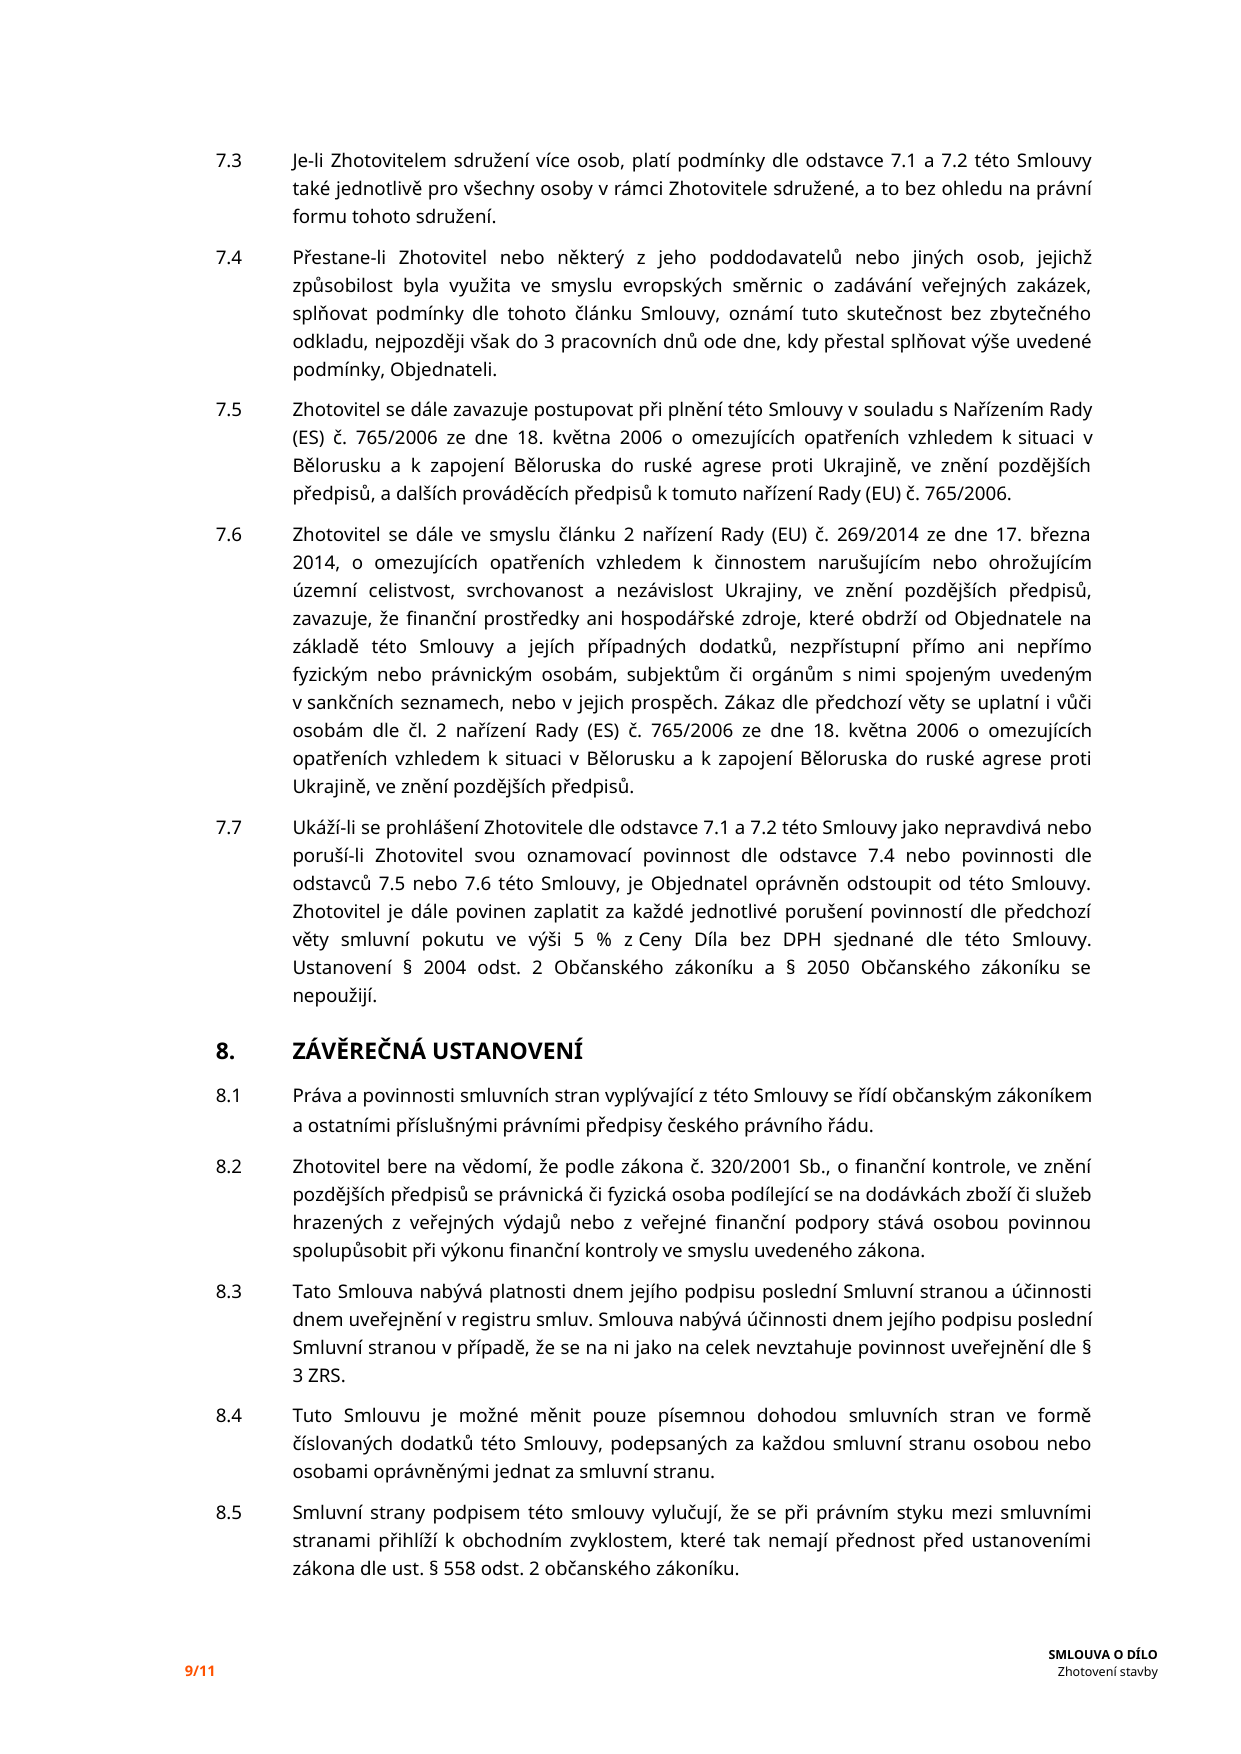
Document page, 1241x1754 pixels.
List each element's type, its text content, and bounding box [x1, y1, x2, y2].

text Tuto Smlouvu je možné měnit pouze písemnou dohodou smluvních stran ve formě číslovaných dodatků této Smlouvy, podepsaných za každou smluvní stranu osobou nebo osobami oprávněnými jednat za smluvní stranu. [216, 1403, 1093, 1484]
text Přestane-li Zhotovitel nebo některý z jeho poddodavatelů nebo jiných osob, jejichž způsobilost byla využita ve smyslu evropských směrnic o zadávání veřejných zakázek, splňovat podmínky dle tohoto článku Smlouvy, oznámí tuto skutečnost bez zbytečného odkladu, nejpozději však do 3 pracovních dnů ode dne, kdy přestal splňovat výše uvedené podmínky, Objednateli. [216, 244, 1093, 382]
text Smluvní strany podpisem této smlouvy vylučují, že se při právním styku mezi smluvními stranami přihlíží k obchodním zvyklostem, které tak nemají přednost před ustanoveními zákona dle ust. § 558 odst. 2 občanského zákoníku. [216, 1499, 1093, 1581]
text Je-li Zhotovitelem sdružení více osob, platí podmínky dle odstavce 7.1 a 7.2 této Smlouvy také jednotlivě pro všechny osoby v rámci Zhotovitele sdružené, a to bez ohledu na právní formu tohoto sdružení. [216, 147, 1093, 229]
text Zhotovitel se dále ve smyslu článku 2 nařízení Rady (EU) č. 269/2014 ze dne 17. března 2014, o omezujících opatřeních vzhledem k činnostem narušujícím nebo ohrožujícím územní celistvost, svrchovanost a nezávislost Ukrajiny, ve znění pozdějších předpisů, zavazuje, že finanční prostředky ani hospodářské zdroje, které obdrží od Objednatele na základě této Smlouvy a jejích případných dodatků, nezpřístupní přímo ani nepřímo fyzickým nebo právnickým osobám, subjektům či orgánům s nimi spojeným uvedeným v sankčních seznamech, nebo v jejich prospěch. Zákaz dle předchozí věty se uplatní i vůči osobám dle čl. 2 nařízení Rady (ES) č. 765/2006 ze dne 18. května 2006 o omezujících opatřeních vzhledem k situaci v Bělorusku a k zapojení Běloruska do ruské agrese proti Ukrajině, ve znění pozdějších předpisů. [216, 521, 1093, 799]
text Zhotovitel se dále zavazuje postupovat při plnění této Smlouvy v souladu s Nařízením Rady (ES) č. 765/2006 ze dne 18. května 2006 o omezujících opatřeních vzhledem k situaci v Bělorusku a k zapojení Běloruska do ruské agrese proti Ukrajině, ve znění pozdějších předpisů, a dalších prováděcích předpisů k tomuto nařízení Rady (EU) č. 765/2006. [216, 397, 1093, 506]
text Tato Smlouva nabývá platnosti dnem jejího podpisu poslední Smluvní stranou a účinnosti dnem uveřejnění v registru smluv. Smlouva nabývá účinnosti dnem jejího podpisu poslední Smluvní stranou v případě, že se na ni jako na celek nevztahuje povinnost uveřejnění dle § 3 ZRS. [216, 1278, 1093, 1388]
text Ukáží-li se prohlášení Zhotovitele dle odstavce 7.1 a 7.2 této Smlouvy jako nepravdivá nebo poruší-li Zhotovitel svou oznamovací povinnost dle odstavce 7.4 nebo povinnosti dle odstavců 7.5 nebo 7.6 této Smlouvy, je Objednatel oprávněn odstoupit od této Smlouvy. Zhotovitel je dále povinen zaplatit za každé jednotlivé porušení povinností dle předchozí věty smluvní pokutu ve výši 5 % z Ceny Díla bez DPH sjednané dle této Smlouvy. Ustanovení § 2004 odst. 2 Občanského zákoníku a § 2050 Občanského zákoníku se nepoužijí. [216, 814, 1093, 1008]
text Práva a povinnosti smluvních stran vyplývající z této Smlouvy se řídí občanským zákoníkem a ostatními příslušnými právními předpisy českého právního řádu. [216, 1082, 1093, 1138]
text ZÁVĚREČNÁ USTANOVENÍ [216, 1035, 1093, 1066]
text Zhotovitel bere na vědomí, že podle zákona č. 320/2001 Sb., o finanční kontrole, ve znění pozdějších předpisů se právnická či fyzická osoba podílející se na dodávkách zboží či služeb hrazených z veřejných výdajů nebo z veřejné finanční podpory stává osobou povinnou spolupůsobit při výkonu finanční kontroly ve smyslu uvedeného zákona. [216, 1153, 1093, 1263]
